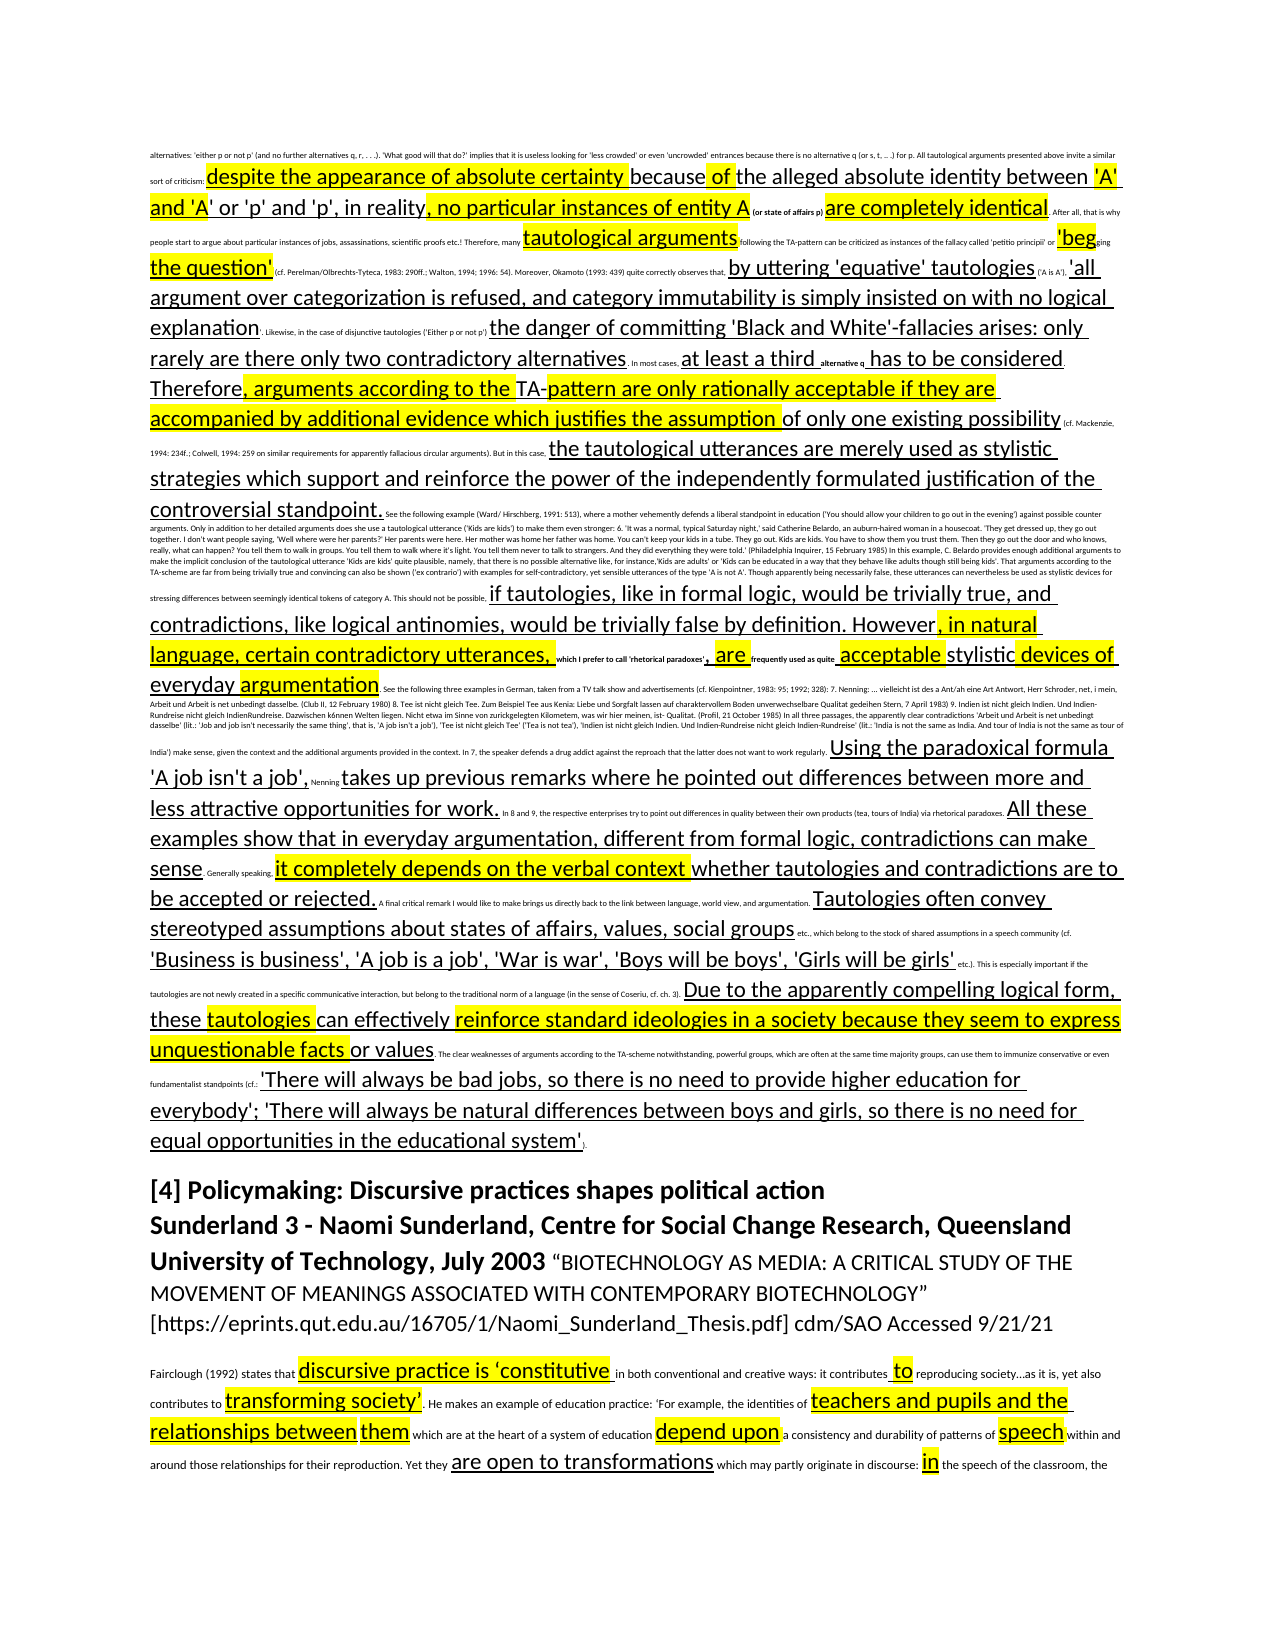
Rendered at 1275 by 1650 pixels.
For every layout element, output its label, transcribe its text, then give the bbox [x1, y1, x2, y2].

text Sunderland 3 - Naomi Sunderland, Centre for Social Change Research, Queensland University of Technology, July 2003 “BIOTECHNOLOGY AS MEDIA: A CRITICAL STUDY OF THE MOVEMENT OF MEANINGS ASSOCIATED WITH CONTEMPORARY BIOTECHNOLOGY” [https://eprints.qut.edu.au/16705/1/Naomi_Sunderland_Thesis.pdf] cdm/SAO Accessed 9/21/21 [150, 1208, 1125, 1337]
subtitle [4] Policymaking: Discursive practices shapes political action [150, 1173, 1125, 1206]
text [150, 150, 1125, 1154]
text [150, 1356, 1125, 1475]
